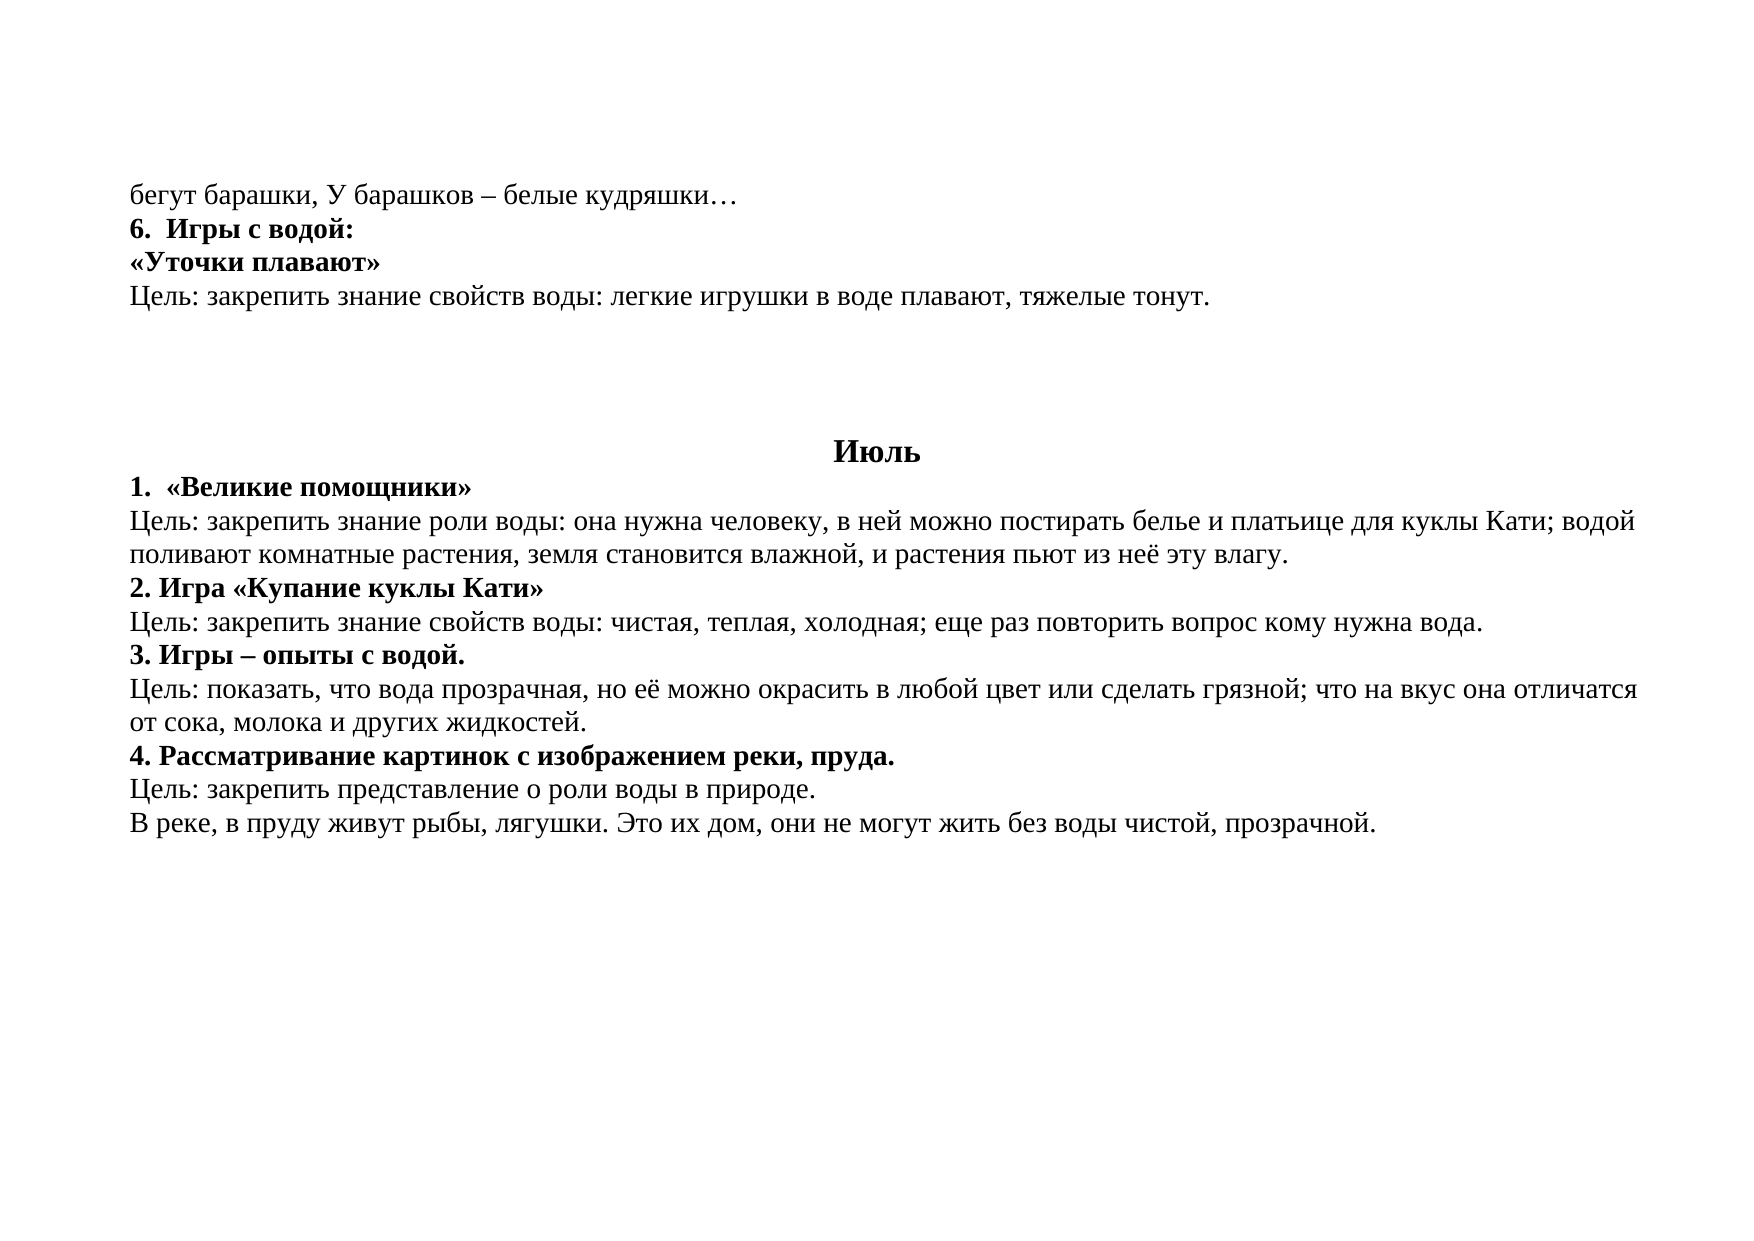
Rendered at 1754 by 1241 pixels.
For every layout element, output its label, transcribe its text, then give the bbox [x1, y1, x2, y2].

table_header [118, 177, 1658, 431]
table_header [118, 470, 1658, 1140]
text Июль [118, 431, 1636, 469]
